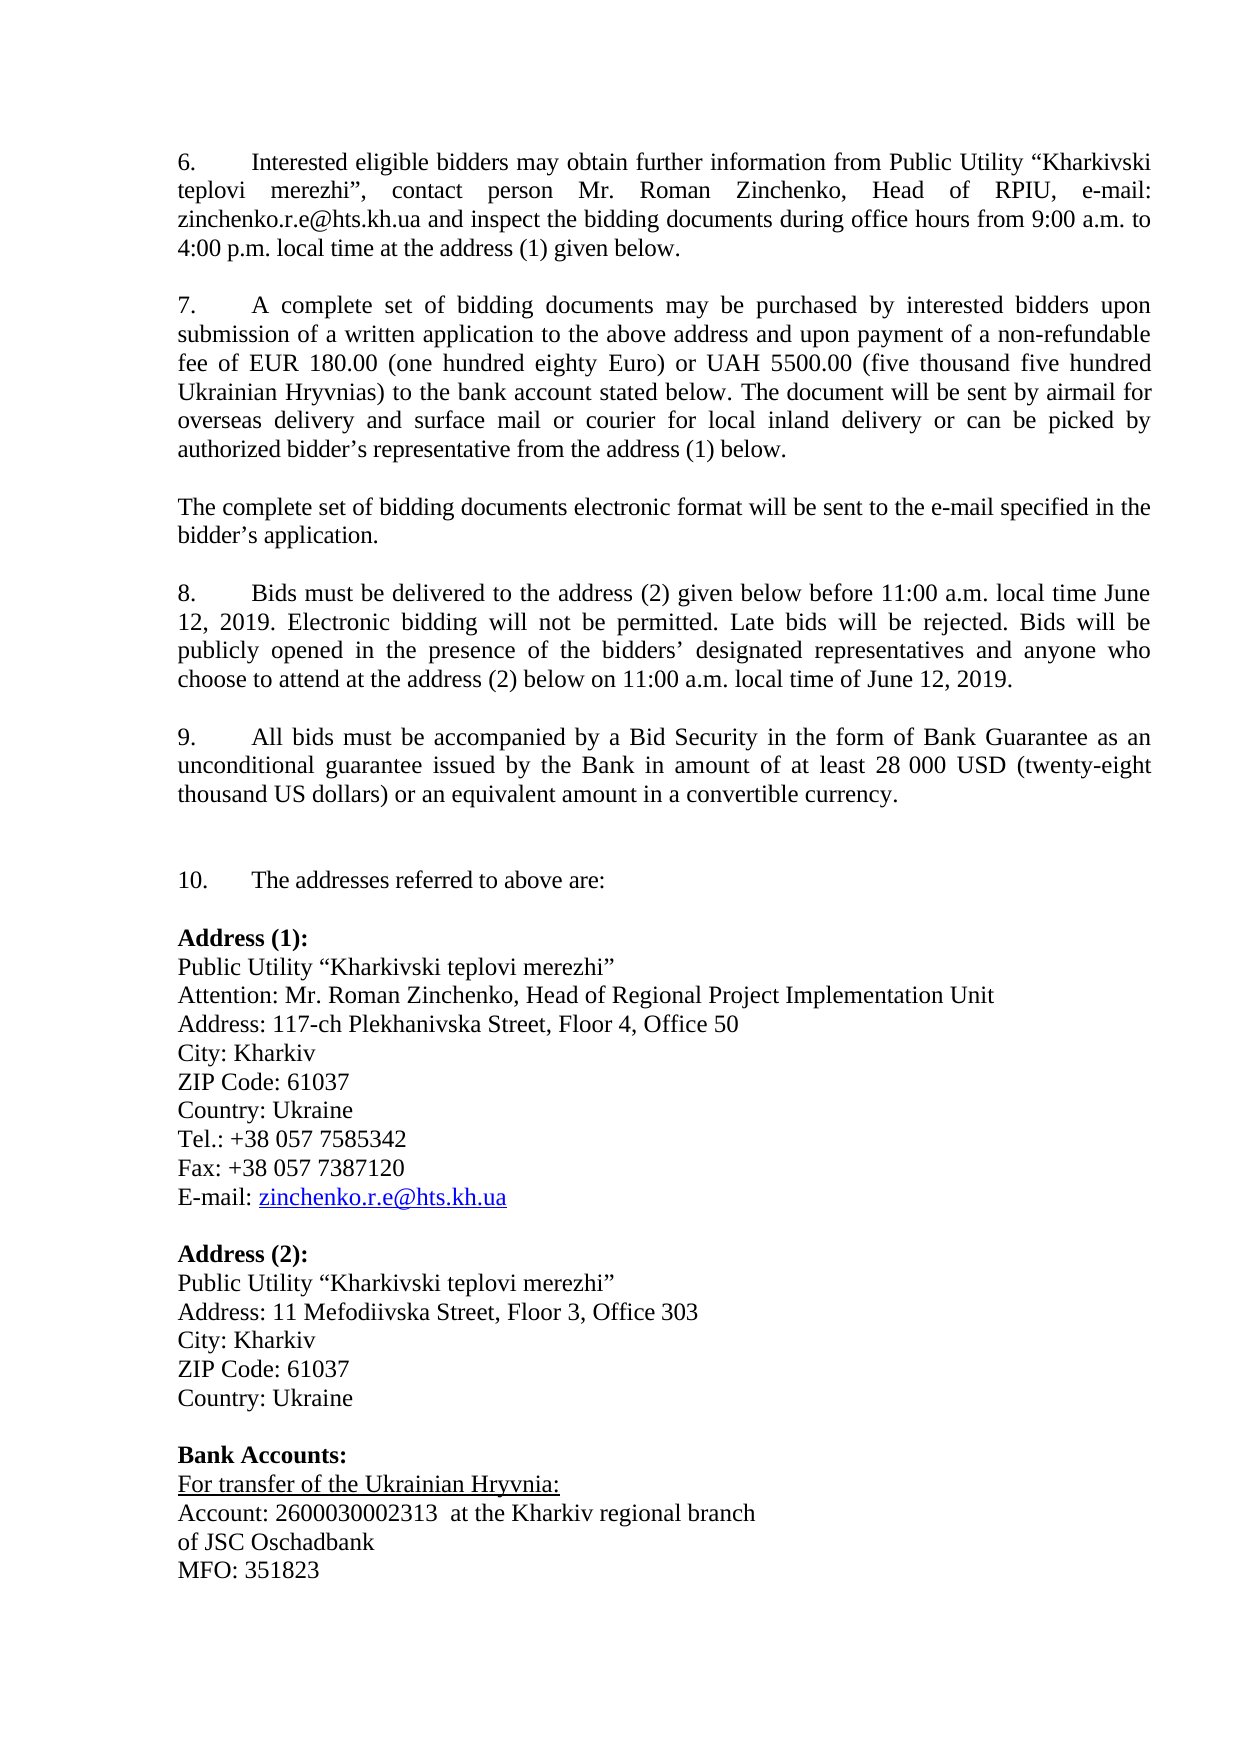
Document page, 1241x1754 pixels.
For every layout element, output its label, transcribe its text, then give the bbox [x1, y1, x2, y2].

list 8. Bids must be delivered to the address (2) given below before 11:00 a.m. local time June 12, 2019. Electronic bidding will not be permitted. Late bids will be rejected. Bids will be publicly opened in the presence of the bidders’ designated representatives and anyone who choose to attend at the address (2) below on 11:00 a.m. local time of June 12, 2019. [177, 578, 1152, 693]
text City: Kharkiv [177, 1038, 1152, 1067]
text Public Utility “Kharkivski teplovi merezhi” [177, 952, 1152, 981]
list 9. All bids must be accompanied by a Bid Security in the form of Bank Guarantee as an unconditional guarantee issued by the Bank in amount of at least 28 000 USD (twenty-eight thousand US dollars) or an equivalent amount in a convertible currency. [177, 722, 1152, 808]
text Fax: +38 057 7387120 [177, 1153, 1152, 1182]
text Attention: Mr. Roman Zinchenko, Head of Regional Project Implementation Unit [177, 981, 1152, 1009]
text Country: Ukraine [177, 1096, 1152, 1124]
list 7. A complete set of bidding documents may be purchased by interested bidders upon submission of a written application to the above address and upon payment of a non-refundable fee of EUR 180.00 (one hundred eighty Euro) or UAH 5500.00 (five thousand five hundred Ukrainian Hryvnias) to the bank account stated below. The document will be sent by airmail for overseas delivery and surface mail or courier for local inland delivery or can be picked by authorized bidder’s representative from the address (1) below. [177, 291, 1152, 463]
text Address: 117-ch Plekhanivska Street, Floor 4, Office 50 [177, 1009, 1152, 1038]
text ZIP Code: 61037 [177, 1067, 1152, 1096]
text Public Utility “Kharkivski teplovi merezhi” [177, 1268, 1152, 1297]
text City: Kharkiv [177, 1326, 1152, 1354]
text Address (1): [177, 923, 1152, 952]
text ZIP Code: 61037 [177, 1354, 1152, 1383]
text Address: 11 Mefodiivska Street, Floor 3, Office 303 [177, 1297, 1152, 1326]
text Address (2): [177, 1239, 1152, 1268]
list 10. The addresses referred to above are: [177, 866, 1152, 894]
text E-mail: zinchenko.r.e@hts.kh.ua [177, 1182, 1152, 1211]
list The complete set of bidding documents electronic format will be sent to the e-mail specified in the bidder’s application. [177, 492, 1152, 549]
text Country: Ukraine [177, 1383, 1152, 1412]
text MFO: 351823 [177, 1556, 1152, 1584]
text Bank Accounts: For transfer of the Ukrainian Hryvnia: Account: 2600030002313 at the Kharkiv regional branch of JSC Oschadbank [177, 1441, 1152, 1556]
list Interested eligible bidders may obtain further information from Public Utility “Kharkivski teplovi merezhi”, contact person Mr. Roman Zinchenko, Head of RPIU, e-mail: zinchenko.r.e@hts.kh.ua and inspect the bidding documents during office hours from 9:00 a.m. to 4:00 p.m. local time at the address (1) given below. [177, 147, 1152, 262]
text Tel.: +38 057 7585342 [177, 1124, 1152, 1153]
